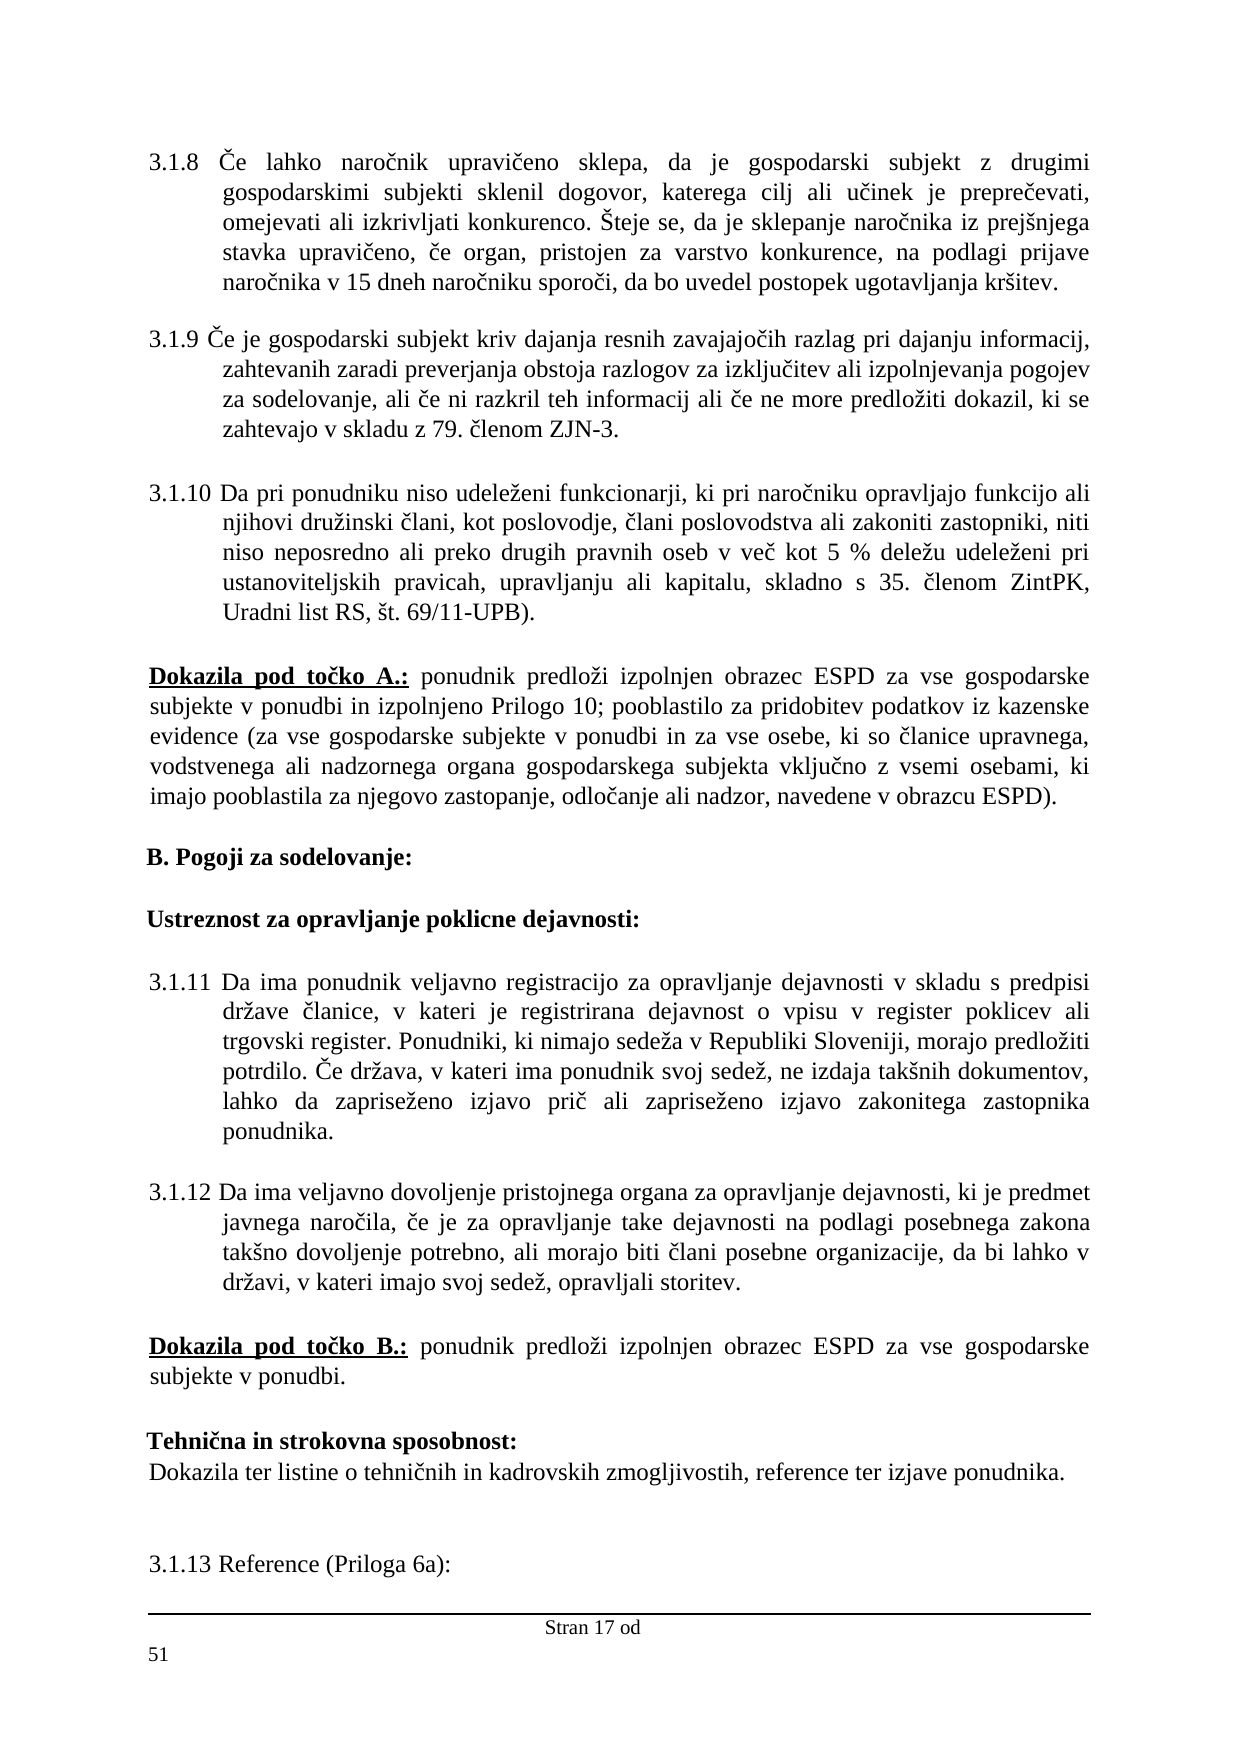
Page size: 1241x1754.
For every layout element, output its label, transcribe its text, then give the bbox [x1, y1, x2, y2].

text Tehnična in strokovna sposobnost: [146, 1426, 1091, 1454]
text 3.1.8 Če lahko naročnik upravičeno sklepa, da je gospodarski subjekt z drugimi gospodarskimi subjekti sklenil dogovor, katerega cilj ali učinek je preprečevati, omejevati ali izkrivljati konkurenco. Šteje se, da je sklepanje naročnika iz prejšnjega stavka upravičeno, če organ, pristojen za varstvo konkurence, na podlagi prijave naročnika v 15 dneh naročniku sporoči, da bo uvedel postopek ugotavljanja kršitev. [148, 147, 1091, 295]
text 3.1.9 Če je gospodarski subjekt kriv dajanja resnih zavajajočih razlag pri dajanju informacij, zahtevanih zaradi preverjanja obstoja razlogov za izključitev ali izpolnjevanja pogojev za sodelovanje, ali če ni razkril teh informacij ali če ne more predložiti dokazil, ki se zahtevajo v skladu z 79. členom ZJN-3. [148, 324, 1091, 442]
text 3.1.11 Da ima ponudnik veljavno registracijo za opravljanje dejavnosti v skladu s predpisi države članice, v kateri je registrirana dejavnost o vpisu v register poklicev ali trgovski register. Ponudniki, ki nimajo sedeža v Republiki Sloveniji, morajo predložiti potrdilo. Če država, v kateri ima ponudnik svoj sedež, ne izdaja takšnih dokumentov, lahko da zapriseženo izjavo prič ali zapriseženo izjavo zakonitega zastopnika ponudnika. [148, 967, 1091, 1145]
text 3.1.10 Da pri ponudniku niso udeleženi funkcionarji, ki pri naročniku opravljajo funkcijo ali njihovi družinski člani, kot poslovodje, člani poslovodstva ali zakoniti zastopniki, niti niso neposredno ali preko drugih pravnih oseb v več kot 5 % deležu udeleženi pri ustanoviteljskih pravicah, upravljanju ali kapitalu, skladno s 35. členom ZintPK, Uradni list RS, št. 69/11-UPB). [148, 478, 1091, 626]
text Dokazila pod točko B.: ponudnik predloži izpolnjen obrazec ESPD za vse gospodarske subjekte v ponudbi. [148, 1331, 1091, 1390]
text B. Pogoji za sodelovanje: [146, 842, 1091, 871]
text 3.1.12 Da ima veljavno dovoljenje pristojnega organa za opravljanje dejavnosti, ki je predmet javnega naročila, če je za opravljanje take dejavnosti na podlagi posebnega zakona takšno dovoljenje potrebno, ali morajo biti člani posebne organizacije, da bi lahko v državi, v kateri imajo svoj sedež, opravljali storitev. [148, 1177, 1091, 1296]
text Ustreznost za opravljanje poklicne dejavnosti: [146, 904, 1091, 933]
text Dokazila pod točko A.: ponudnik predloži izpolnjen obrazec ESPD za vse gospodarske subjekte v ponudbi in izpolnjeno Prilogo 10; pooblastilo za pridobitev podatkov iz kazenske evidence (za vse gospodarske subjekte v ponudbi in za vse osebe, ki so članice upravnega, vodstvenega ali nadzornega organa gospodarskega subjekta vključno z vsemi osebami, ki imajo pooblastila za njegovo zastopanje, odločanje ali nadzor, navedene v obrazcu ESPD). [148, 661, 1091, 809]
text Dokazila ter listine o tehničnih in kadrovskih zmogljivostih, reference ter izjave ponudnika. [148, 1457, 1091, 1486]
text 3.1.13 Reference (Priloga 6a): [148, 1549, 1091, 1577]
